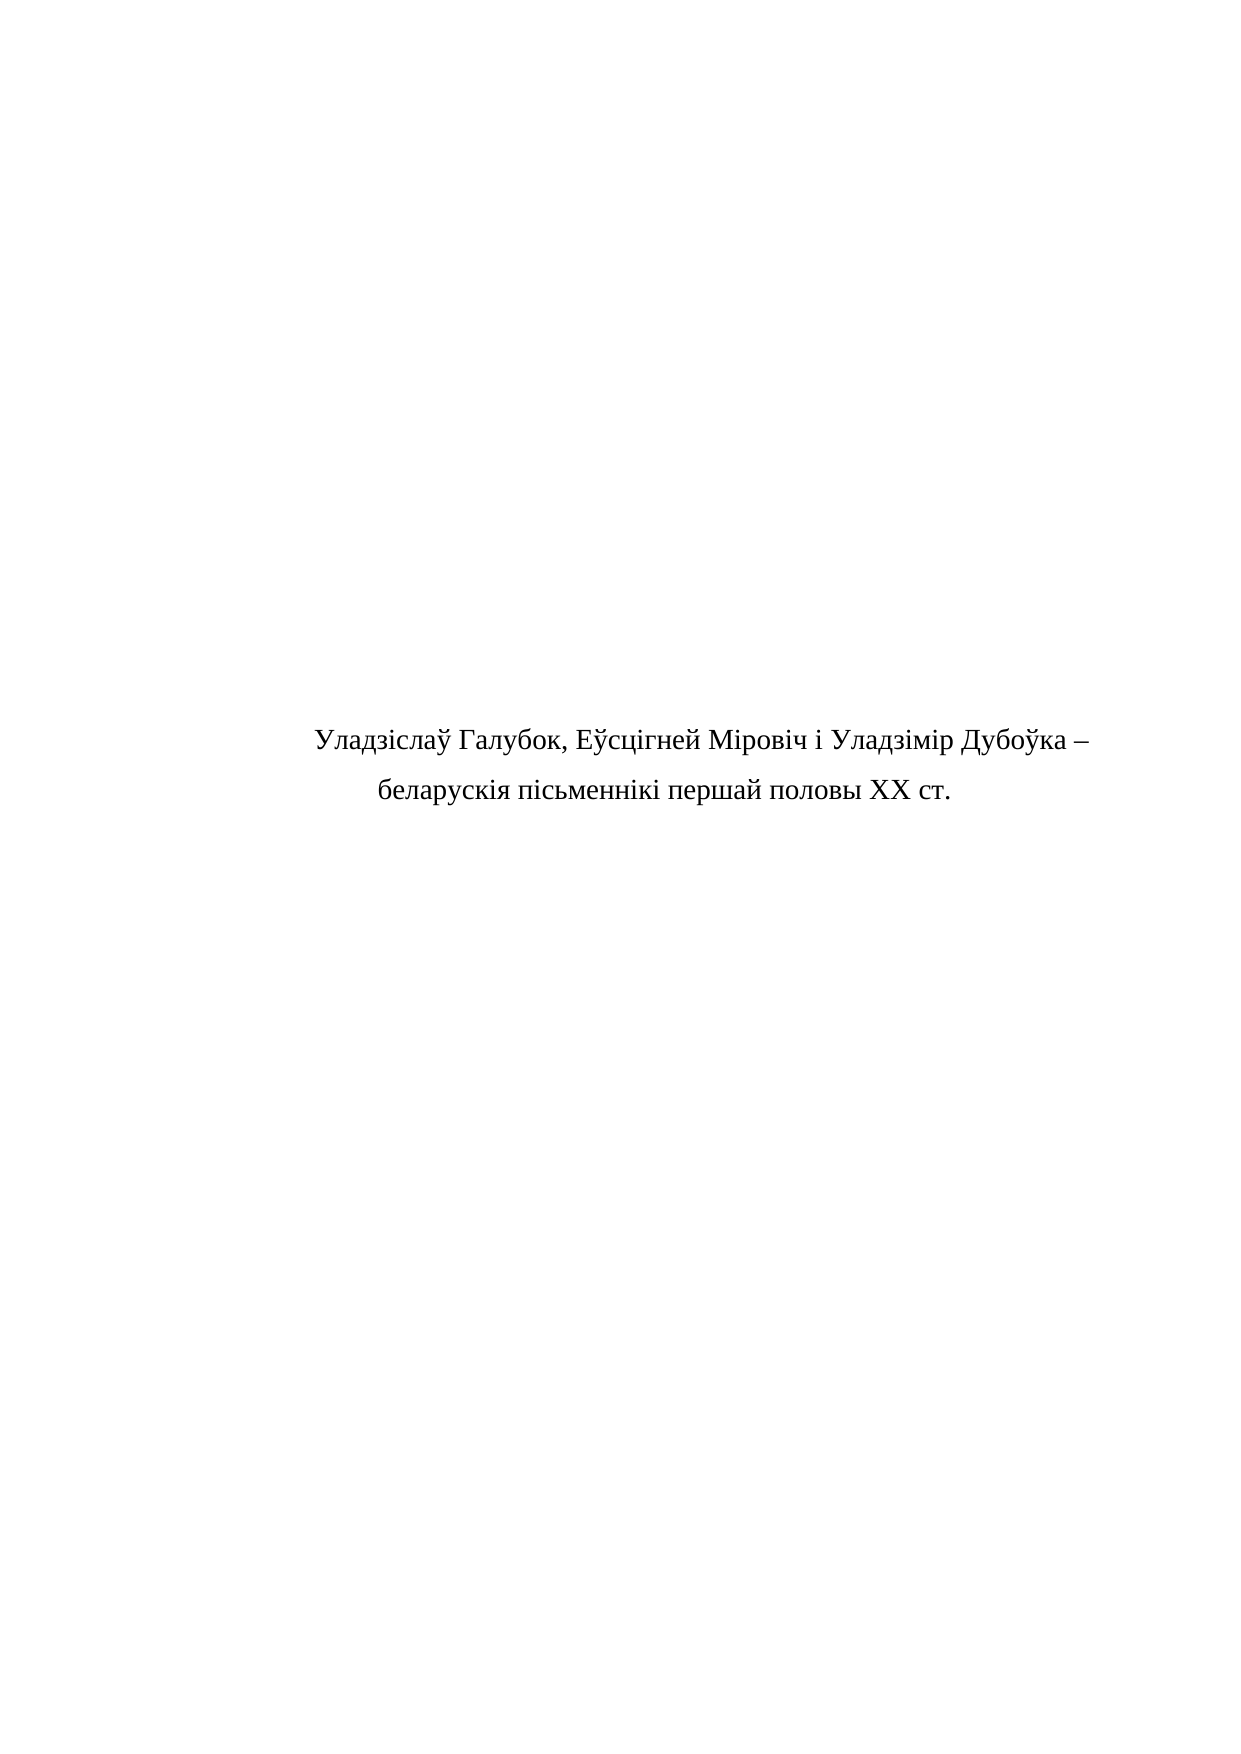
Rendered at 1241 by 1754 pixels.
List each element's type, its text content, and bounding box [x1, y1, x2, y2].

text Уладзіслаў Галубок, Еўсцігней Міровіч i Уладзімір Дубоўка – беларускiя пiсьменнiкi першай половы XX ст. [177, 722, 1152, 806]
